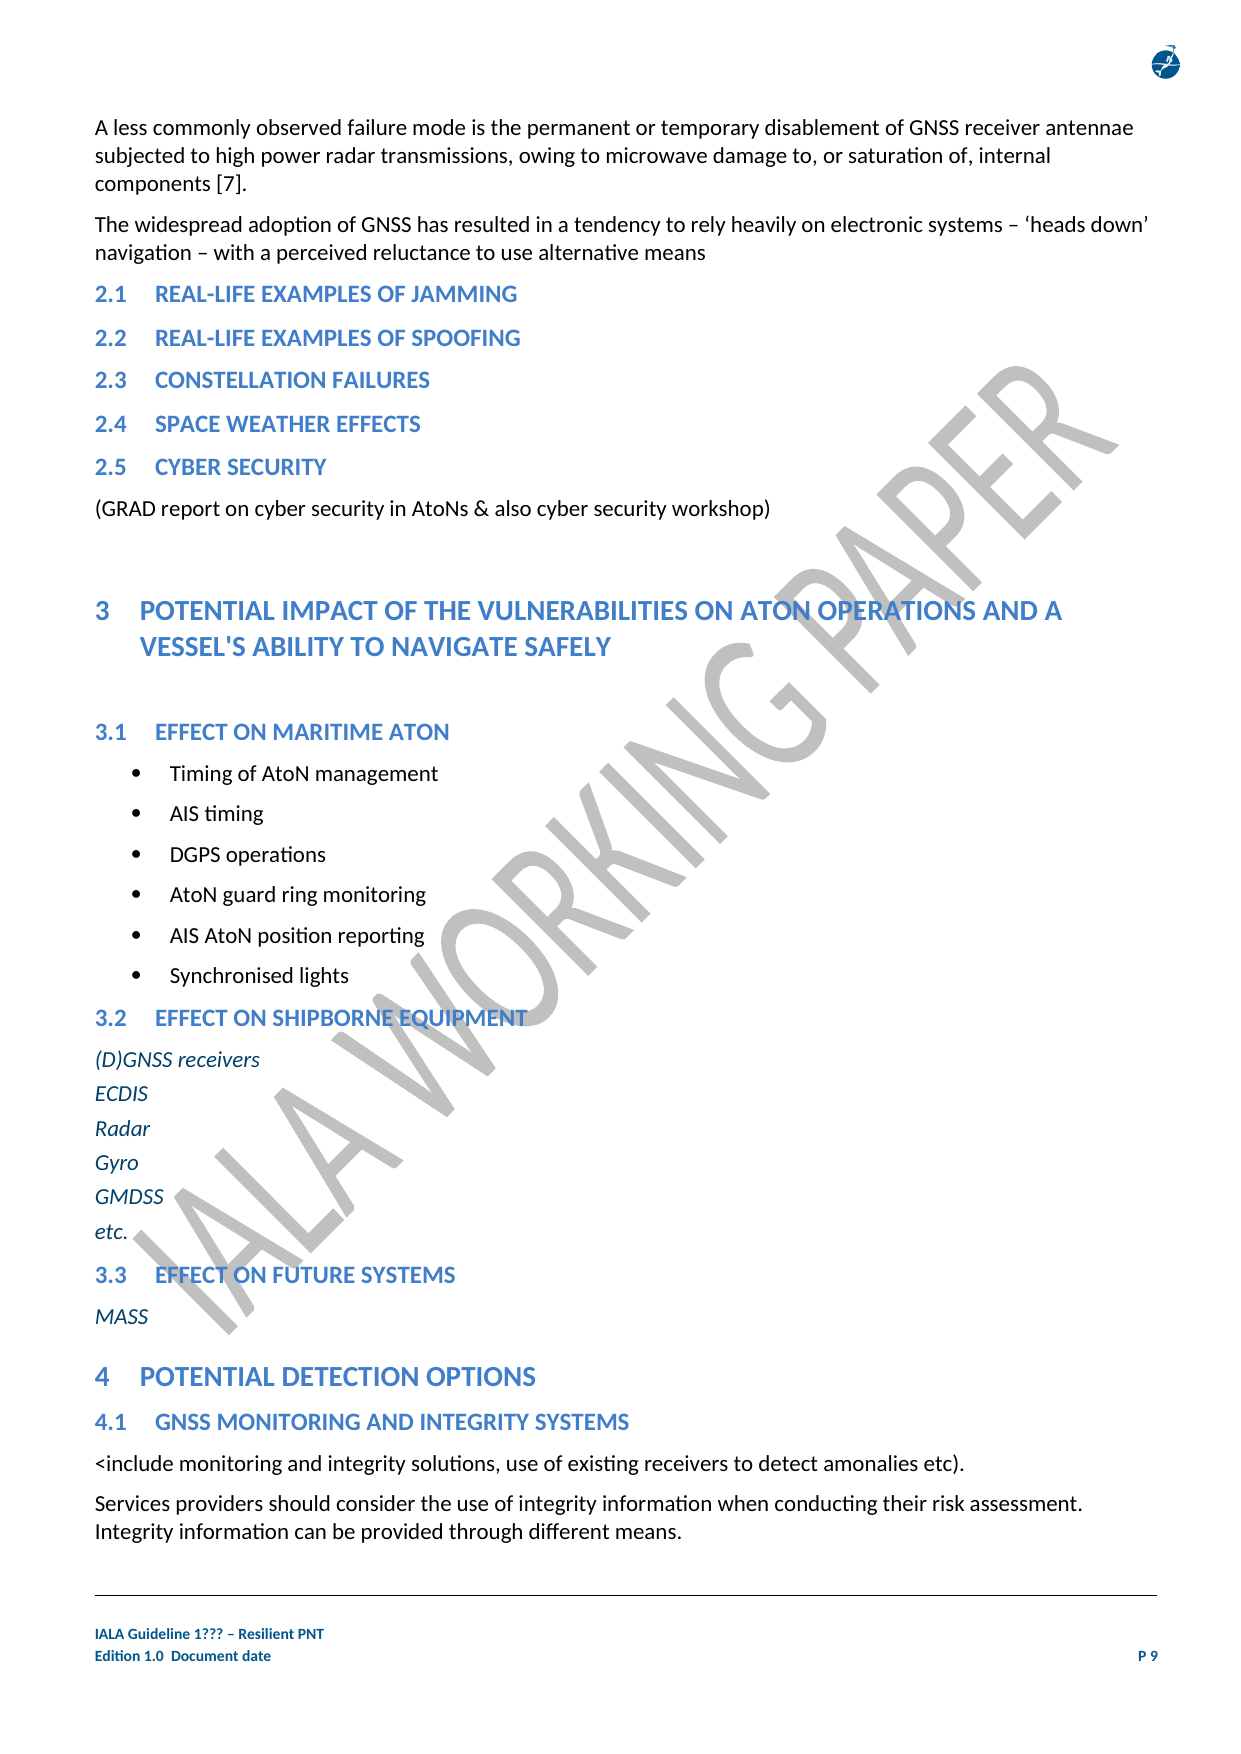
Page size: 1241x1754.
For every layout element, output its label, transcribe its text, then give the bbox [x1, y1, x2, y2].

subtitle Constellation failures [94, 365, 1084, 395]
list AIS AtoN position reporting [132, 921, 1157, 949]
list Synchronised lights [132, 961, 1157, 989]
text A less commonly observed failure mode is the permanent or temporary disablement of GNSS receiver antennae subjected to high power radar transmissions, owing to microwave damage to, or saturation of, internal components [7]. [94, 113, 1157, 198]
list Timing of AtoN management [132, 759, 1157, 787]
text The widespread adoption of GNSS has resulted in a tendency to rely heavily on electronic systems – ‘heads down’ navigation – with a perceived reluctance to use alternative means [94, 210, 1157, 266]
subtitle real-life examples of spoofing [94, 322, 1084, 352]
subtitle Effect on maritime AtoN [94, 716, 1084, 746]
text <include monitoring and integrity solutions, use of existing receivers to detect amonalies etc). [94, 1449, 1157, 1477]
text Radar [94, 1114, 1157, 1142]
text (D)GNSS receivers [94, 1045, 1157, 1073]
text etc. [94, 1217, 1157, 1245]
text Gyro [94, 1148, 1157, 1176]
picture [1120, 0, 1239, 114]
text (GRAD report on cyber security in AtoNs & also cyber security workshop) [94, 494, 1157, 522]
text ECDIS [94, 1079, 1157, 1107]
subtitle Space weather effects [94, 408, 1084, 438]
subtitle Potential impact of the vulnerabilities on AtoN operations and a vessel's ability to navigate safely [94, 592, 1157, 663]
subtitle cyber security [94, 451, 1084, 481]
subtitle Effect on shipborne equipment [94, 1002, 1084, 1032]
list DGPS operations [132, 840, 1157, 868]
subtitle Effect on future systems [94, 1259, 1084, 1290]
text Services providers should consider the use of integrity information when conducting their risk assessment. Integrity information can be provided through different means. [94, 1489, 1157, 1545]
subtitle real-life examples of jamming [94, 279, 1084, 309]
text MASS [94, 1302, 1157, 1331]
subtitle GNSS monitoring and integrity systems [94, 1406, 1084, 1436]
subtitle Potential Detection Options [94, 1358, 1157, 1393]
text GMDSS [94, 1182, 1157, 1210]
list AtoN guard ring monitoring [132, 880, 1157, 908]
list AIS timing [132, 799, 1157, 827]
